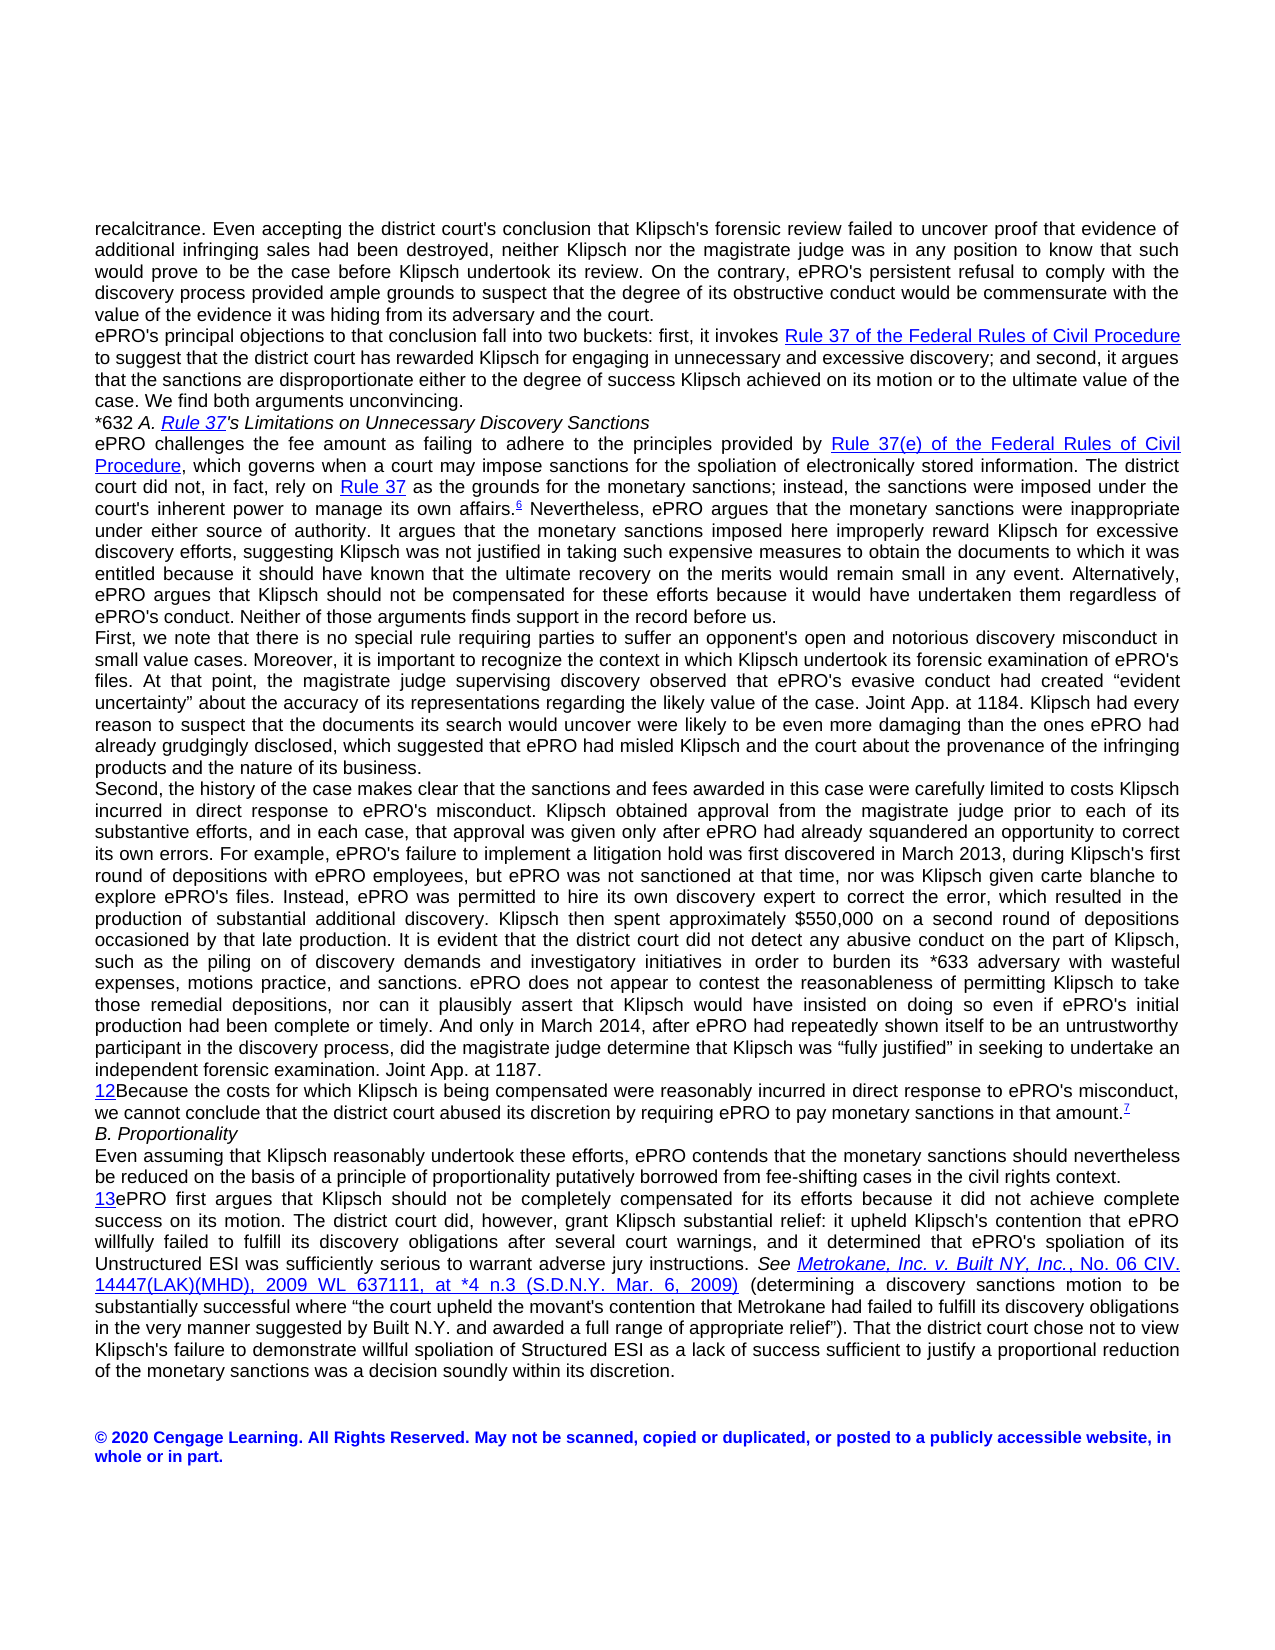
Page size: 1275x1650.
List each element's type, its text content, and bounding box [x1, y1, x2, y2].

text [94, 217, 1181, 325]
text *632 A. Rule 37's Limitations on Unnecessary Discovery Sanctions [94, 412, 1181, 433]
text ePRO challenges the fee amount as failing to adhere to the principles provided by Rule 37(e) of the Federal Rules of Civil Procedure, which governs when a court may impose sanctions for the spoliation of electronically stored information. The district court did not, in fact, rely on Rule 37 as the grounds for the monetary sanctions; instead, the sanctions were imposed under the court's inherent power to manage its own affairs.6 Nevertheless, ePRO argues that the monetary sanctions were inappropriate under either source of authority. It argues that the monetary sanctions imposed here improperly reward Klipsch for excessive discovery efforts, suggesting Klipsch was not justified in taking such expensive measures to obtain the documents to which it was entitled because it should have known that the ultimate recovery on the merits would remain small in any event. Alternatively, ePRO argues that Klipsch should not be compensated for these efforts because it would have undertaken them regardless of ePRO's conduct. Neither of those arguments finds support in the record before us. [94, 433, 1181, 627]
text ePRO's principal objections to that conclusion fall into two buckets: first, it invokes Rule 37 of the Federal Rules of Civil Procedure to suggest that the district court has rewarded Klipsch for engaging in unnecessary and excessive discovery; and second, it argues that the sanctions are disproportionate either to the degree of success Klipsch achieved on its motion or to the ultimate value of the case. We find both arguments unconvincing. [94, 325, 1181, 412]
text First, we note that there is no special rule requiring parties to suffer an opponent's open and notorious discovery misconduct in small value cases. Moreover, it is important to recognize the context in which Klipsch undertook its forensic examination of ePRO's files. At that point, the magistrate judge supervising discovery observed that ePRO's evasive conduct had created “evident uncertainty” about the accuracy of its representations regarding the likely value of the case. Joint App. at 1184. Klipsch had every reason to suspect that the documents its search would uncover were likely to be even more damaging than the ones ePRO had already grudgingly disclosed, which suggested that ePRO had misled Klipsch and the court about the provenance of the infringing products and the nature of its business. [94, 627, 1181, 778]
text B. Proportionality [94, 1123, 1181, 1145]
text 13ePRO first argues that Klipsch should not be completely compensated for its efforts because it did not achieve complete success on its motion. The district court did, however, grant Klipsch substantial relief: it upheld Klipsch's contention that ePRO willfully failed to fulfill its discovery obligations after several court warnings, and it determined that ePRO's spoliation of its Unstructured ESI was sufficiently serious to warrant adverse jury instructions. See Metrokane, Inc. v. Built NY, Inc., No. 06 CIV. 14447(LAK)(MHD), 2009 WL 637111, at *4 n.3 (S.D.N.Y. Mar. 6, 2009) (determining a discovery sanctions motion to be substantially successful where “the court upheld the movant's contention that Metrokane had failed to fulfill its discovery obligations in the very manner suggested by Built N.Y. and awarded a full range of appropriate relief”). That the district court chose not to view Klipsch's failure to demonstrate willful spoliation of Structured ESI as a lack of success sufficient to justify a proportional reduction of the monetary sanctions was a decision soundly within its discretion. [94, 1188, 1181, 1382]
text Even assuming that Klipsch reasonably undertook these efforts, ePRO contends that the monetary sanctions should nevertheless be reduced on the basis of a principle of proportionality putatively borrowed from fee-shifting cases in the civil rights context. [94, 1145, 1181, 1188]
text Second, the history of the case makes clear that the sanctions and fees awarded in this case were carefully limited to costs Klipsch incurred in direct response to ePRO's misconduct. Klipsch obtained approval from the magistrate judge prior to each of its substantive efforts, and in each case, that approval was given only after ePRO had already squandered an opportunity to correct its own errors. For example, ePRO's failure to implement a litigation hold was first discovered in March 2013, during Klipsch's first round of depositions with ePRO employees, but ePRO was not sanctioned at that time, nor was Klipsch given carte blanche to explore ePRO's files. Instead, ePRO was permitted to hire its own discovery expert to correct the error, which resulted in the production of substantial additional discovery. Klipsch then spent approximately $550,000 on a second round of depositions occasioned by that late production. It is evident that the district court did not detect any abusive conduct on the part of Klipsch, such as the piling on of discovery demands and investigatory initiatives in order to burden its *633 adversary with wasteful expenses, motions practice, and sanctions. ePRO does not appear to contest the reasonableness of permitting Klipsch to take those remedial depositions, nor can it plausibly assert that Klipsch would have insisted on doing so even if ePRO's initial production had been complete or timely. And only in March 2014, after ePRO had repeatedly shown itself to be an untrustworthy participant in the discovery process, did the magistrate judge determine that Klipsch was “fully justified” in seeking to undertake an independent forensic examination. Joint App. at 1187. [94, 778, 1181, 1080]
text 12Because the costs for which Klipsch is being compensated were reasonably incurred in direct response to ePRO's misconduct, we cannot conclude that the district court abused its discretion by requiring ePRO to pay monetary sanctions in that amount.7 [94, 1080, 1181, 1123]
